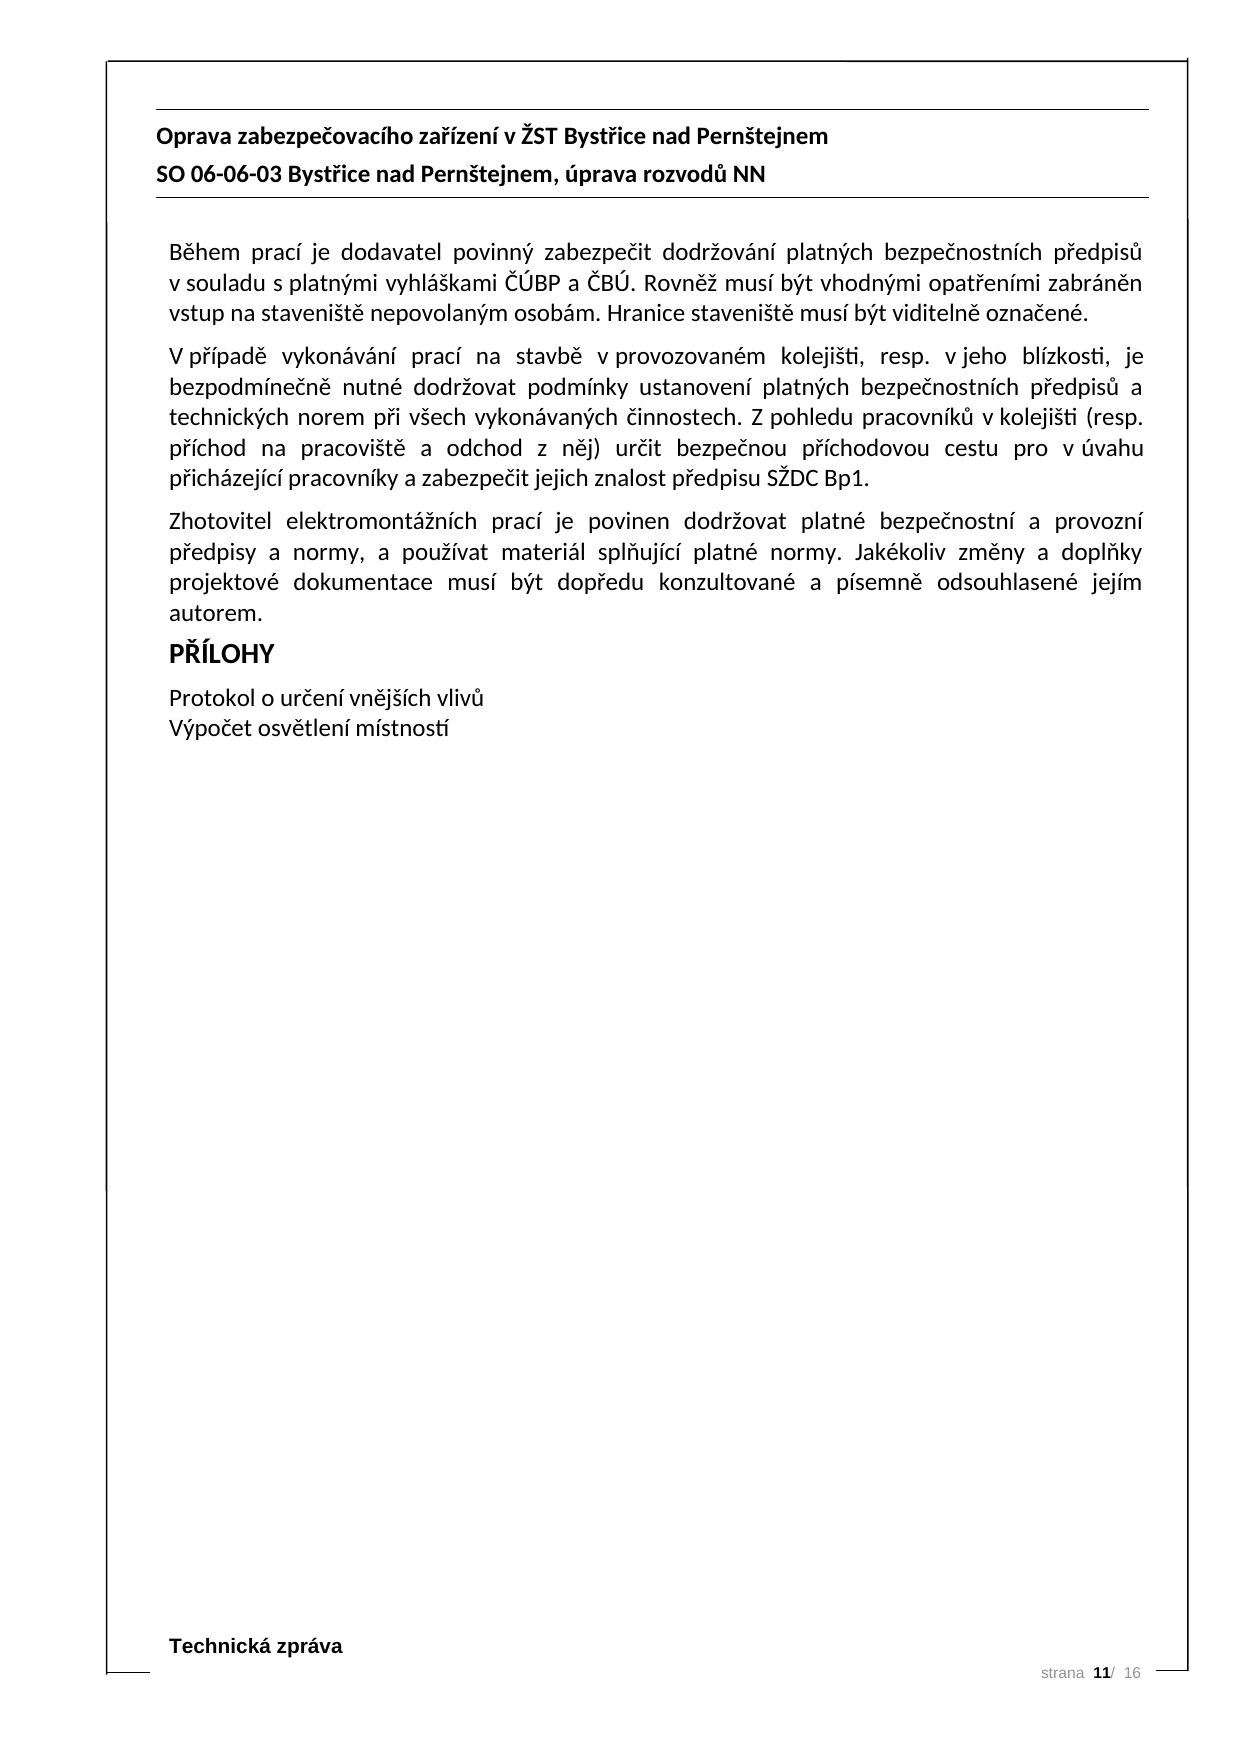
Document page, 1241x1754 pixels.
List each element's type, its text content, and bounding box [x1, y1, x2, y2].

text V případě vykonávání prací na stavbě v provozovaném kolejišti, resp. v jeho blízkosti, je bezpodmínečně nutné dodržovat podmínky ustanovení platných bezpečnostních předpisů a technických norem při všech vykonávaných činnostech. Z pohledu pracovníků v kolejišti (resp. příchod na pracoviště a odchod z něj) určit bezpečnou příchodovou cestu pro v úvahu přicházející pracovníky a zabezpečit jejich znalost předpisu SŽDC Bp1. [169, 340, 1144, 493]
text Protokol o určení vnějších vlivů [169, 682, 1144, 712]
text Výpočet osvětlení místností [169, 712, 1144, 743]
text Během prací je dodavatel povinný zabezpečit dodržování platných bezpečnostních předpisů v souladu s platnými vyhláškami ČÚBP a ČBÚ. Rovněž musí být vhodnými opatřeními zabráněn vstup na staveniště nepovolaným osobám. Hranice staveniště musí být viditelně označené. [169, 236, 1144, 328]
text PŘÍLOHY [169, 640, 1144, 669]
text Zhotovitel elektromontážních prací je povinen dodržovat platné bezpečnostní a provozní předpisy a normy, a používat materiál splňující platné normy. Jakékoliv změny a doplňky projektové dokumentace musí být dopředu konzultované a písemně odsouhlasené jejím autorem. [169, 505, 1144, 627]
